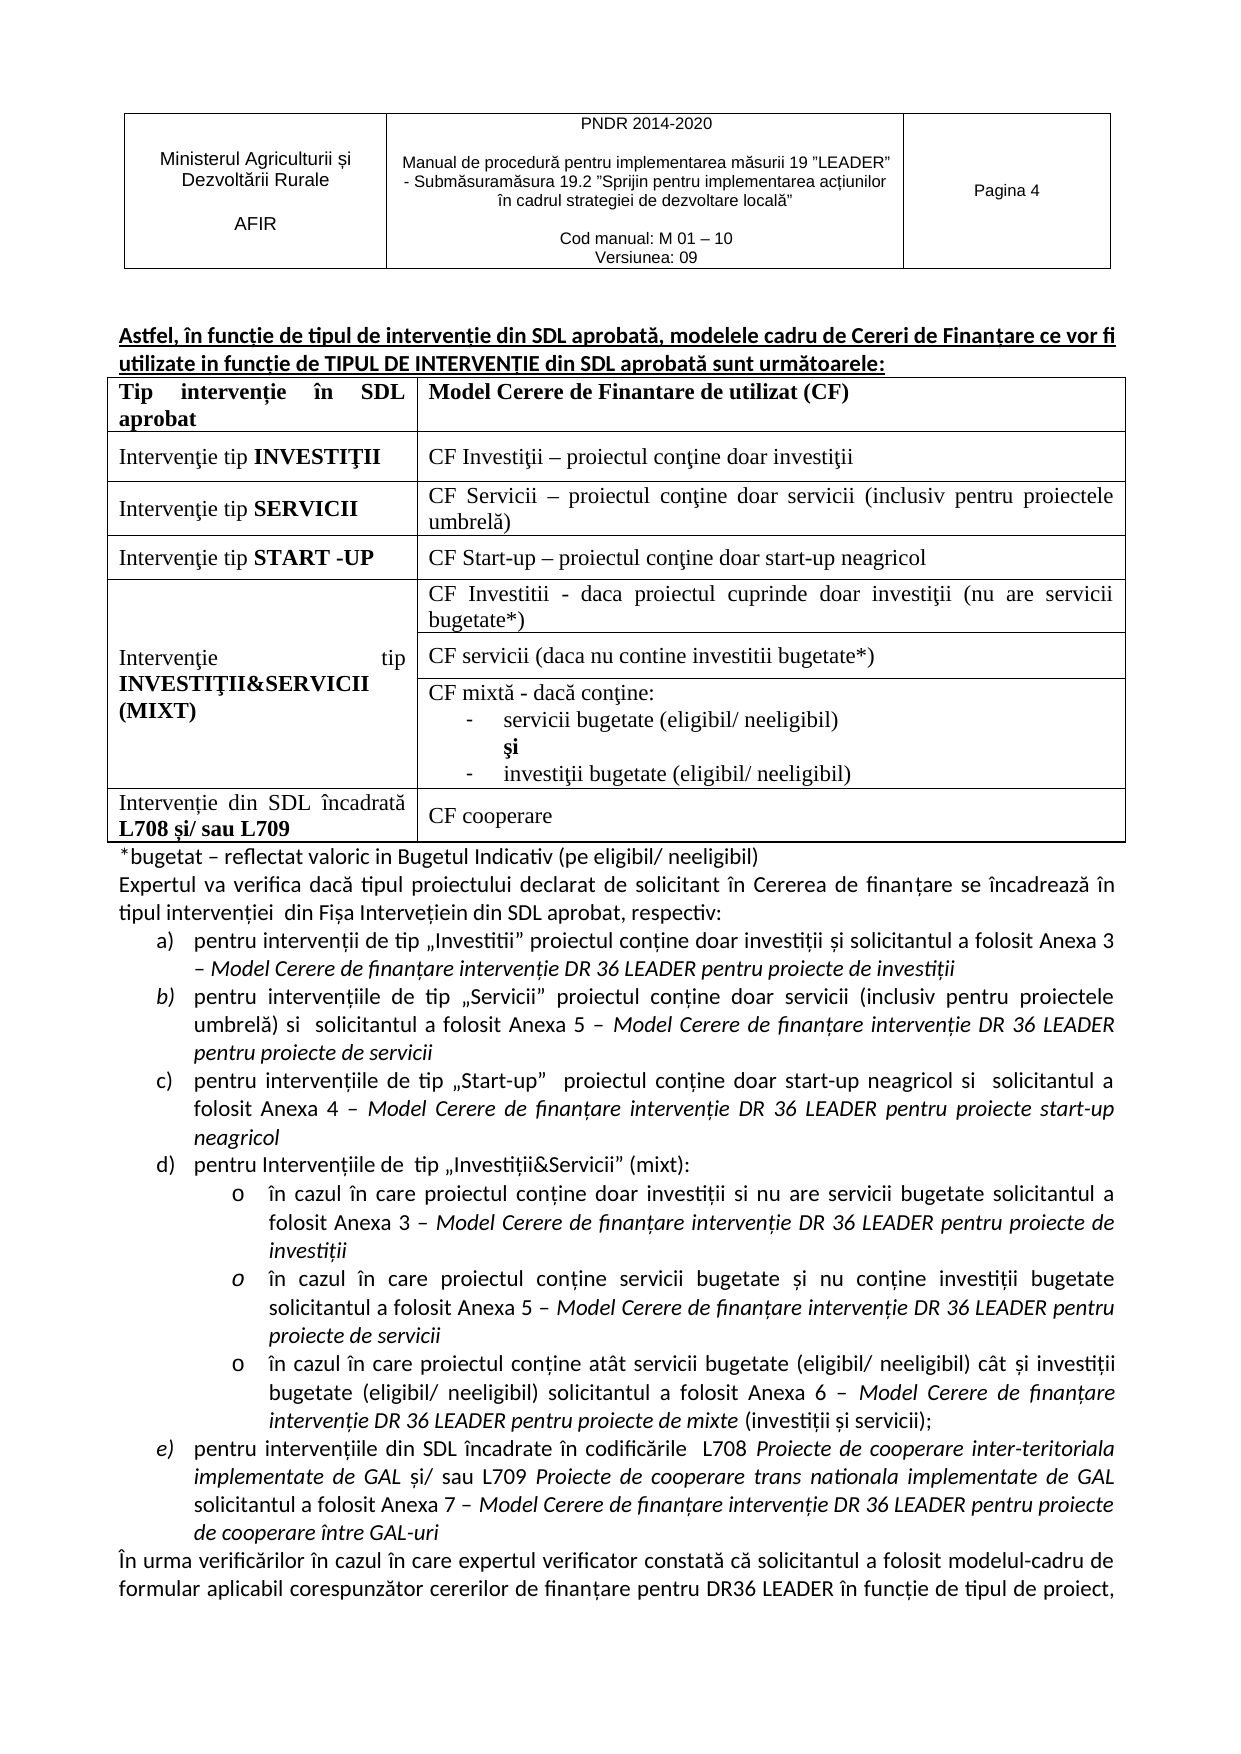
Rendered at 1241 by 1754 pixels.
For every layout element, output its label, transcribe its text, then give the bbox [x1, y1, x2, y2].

text *bugetat – reflectat valoric in Bugetul Indicativ (pe eligibil/ neeligibil) [119, 843, 1116, 870]
list pentru intervenții de tip „Investitii” proiectul conţine doar investiţii și solicitantul a folosit Anexa 3 – Model Cerere de finanţare intervenţie DR 36 LEADER pentru proiecte de investiţii [156, 926, 1116, 982]
table_cell CF mixtă - dacă conţine: servicii bugetate (eligibil/ neeligibil) şi investiţii bugetate (eligibil/ neeligibil) [418, 679, 1125, 788]
table_cell Intervenţie tip SERVICII [108, 482, 417, 534]
table_cell Intervenţie tip INVESTIŢII [108, 432, 417, 481]
table_cell CF Servicii – proiectul conţine doar servicii (inclusiv pentru proiectele umbrelă) [418, 482, 1125, 534]
table_cell Intervenție din SDL încadrată L708 și/ sau L709 [108, 789, 417, 841]
table_header Model Cerere de Finantare de utilizat (CF) [418, 378, 1125, 431]
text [119, 1546, 1116, 1602]
list pentru Intervenţiile de tip „Investiţii&Servicii” (mixt): [156, 1151, 1116, 1179]
table_cell CF cooperare [418, 789, 1125, 841]
text Expertul va verifica dacă tipul proiectului declarat de solicitant în Cererea de finanțare se încadrează în tipul intervenției din Fișa Intervețiein din SDL aprobat, respectiv: [119, 870, 1116, 926]
table_cell CF Investiţii – proiectul conţine doar investiţii [418, 432, 1125, 481]
list în cazul în care proiectul conține servicii bugetate și nu conține investiții bugetate solicitantul a folosit Anexa 5 – Model Cerere de finanţare intervenţie DR 36 LEADER pentru proiecte de servicii [231, 1264, 1116, 1349]
table_header Tip intervenție în SDL aprobat [108, 378, 417, 431]
text Astfel, în funcție de tipul de intervenție din SDL aprobată, modelele cadru de Cereri de Finanţare ce vor fi utilizate in funcţie de TIPUL DE INTERVENŢIE din SDL aprobată sunt următoarele: [119, 347, 1116, 377]
table_cell Intervenţie tip START -UP [108, 536, 417, 578]
table_cell CF Start-up – proiectul conţine doar start-up neagricol [418, 536, 1125, 578]
table_cell CF servicii (daca nu contine investitii bugetate*) [418, 633, 1125, 678]
table_cell CF Investitii - daca proiectul cuprinde doar investiţii (nu are servicii bugetate*) [418, 580, 1125, 632]
list pentru intervențiile de tip „Start-up” proiectul conţine doar start-up neagricol si solicitantul a folosit Anexa 4 – Model Cerere de finanţare intervenţie DR 36 LEADER pentru proiecte start-up neagricol [156, 1067, 1116, 1151]
list în cazul în care proiectul conține atât servicii bugetate (eligibil/ neeligibil) cât și investiţii bugetate (eligibil/ neeligibil) solicitantul a folosit Anexa 6 – Model Cerere de finanţare intervenţie DR 36 LEADER pentru proiecte de mixte (investiţii şi servicii); [231, 1349, 1116, 1434]
table_cell Intervenţie tip INVESTIŢII&SERVICII (MIXT) [108, 580, 417, 788]
list în cazul în care proiectul conține doar investiţii si nu are servicii bugetate solicitantul a folosit Anexa 3 – Model Cerere de finanţare intervenţie DR 36 LEADER pentru proiecte de investiţii [231, 1179, 1116, 1264]
list pentru intervențiile de tip „Servicii” proiectul conţine doar servicii (inclusiv pentru proiectele umbrelă) si solicitantul a folosit Anexa 5 – Model Cerere de finanţare intervenţie DR 36 LEADER pentru proiecte de servicii [156, 982, 1116, 1067]
text Astfel, în funcție de tipul de intervenție din SDL aprobată, modelele cadru de Cereri de Finanţare ce vor fi utilizate in funcţie de TIPUL DE INTERVENŢIE din SDL aprobată sunt următoarele: [119, 321, 1116, 345]
list pentru intervențiile din SDL încadrate în codificările L708 Proiecte de cooperare inter-teritoriala implementate de GAL și/ sau L709 Proiecte de cooperare trans nationala implementate de GAL solicitantul a folosit Anexa 7 – Model Cerere de finanţare intervenţie DR 36 LEADER pentru proiecte de cooperare între GAL-uri [156, 1434, 1116, 1546]
